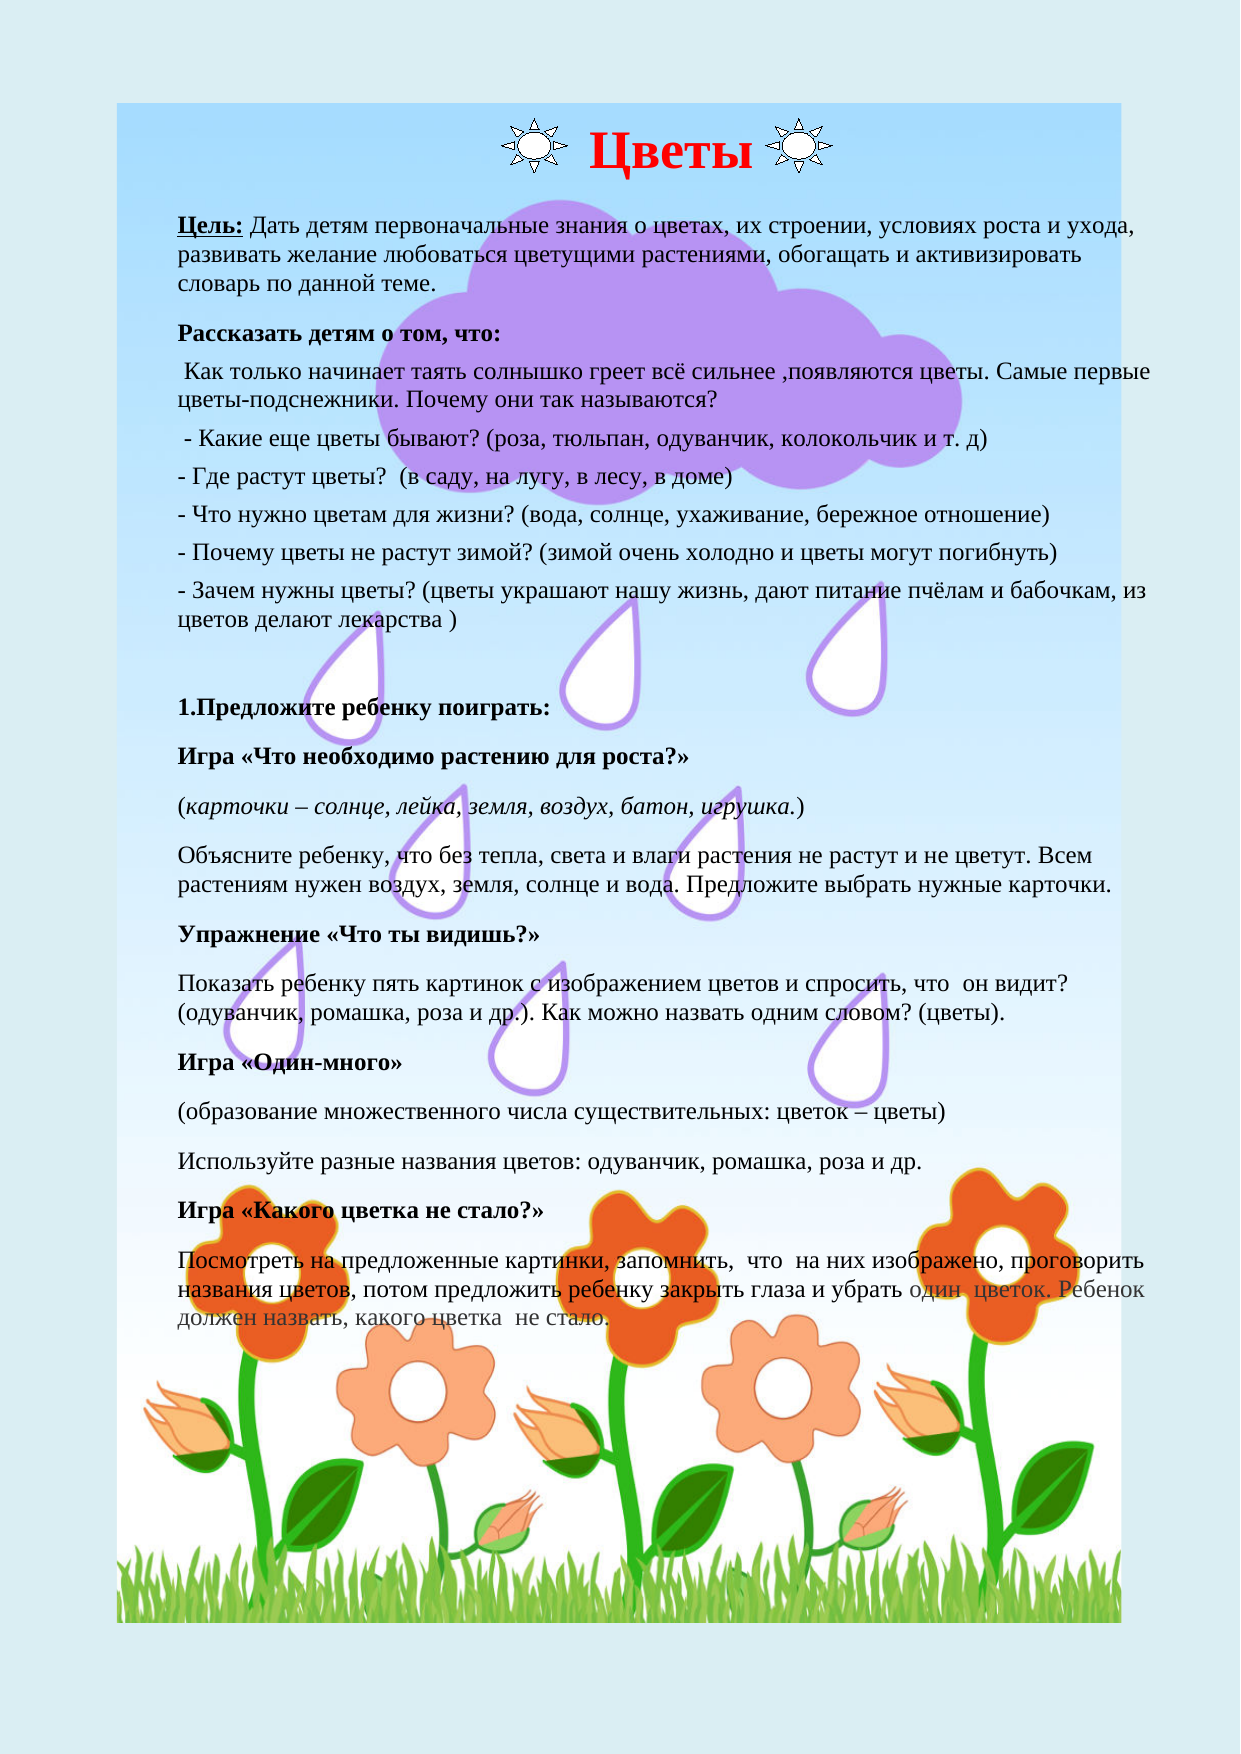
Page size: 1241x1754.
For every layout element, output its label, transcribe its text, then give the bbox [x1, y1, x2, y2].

text (карточки – солнце, лейка, земля, воздух, батон, игрушка.) [177, 791, 1152, 819]
text Объясните ребенку, что без тепла, света и влаги растения не растут и не цветут. Всем растениям нужен воздух, земля, солнце и вода. Предложите выбрать нужные карточки. [177, 840, 1152, 898]
picture [116, 103, 1122, 1623]
text Упражнение «Что ты видишь?» [177, 919, 1152, 947]
text Показать ребенку пять картинок с изображением цветов и спросить, что он видит? (одуванчик, ромашка, роза и др.). Как можно назвать одним словом? (цветы). [177, 968, 1152, 1026]
text - Какие еще цветы бывают? (роза, тюльпан, одуванчик, колокольчик и т. д) [177, 423, 1152, 451]
text Как только начинает таять солнышко греет всё сильнее ,появляются цветы. Самые первые цветы-подснежники. Почему они так называются? [177, 356, 1152, 413]
text Посмотреть на предложенные картинки, запомнить, что на них изображено, проговорить названия цветов, потом предложить ребенку закрыть глаза и убрать один цветок. Ребенок должен назвать, какого цветка не стало. [177, 1245, 1152, 1331]
text Игра «Какого цветка не стало?» [177, 1195, 1152, 1224]
text 1.Предложите ребенку поиграть: [177, 692, 1152, 720]
text - Что нужно цветам для жизни? (вода, солнце, ухаживание, бережное отношение) [177, 499, 1152, 528]
text - Зачем нужны цветы? (цветы украшают нашу жизнь, дают питание пчёлам и бабочкам, из цветов делают лекарства ) [177, 575, 1152, 633]
text Игра «Один-много» [177, 1047, 1152, 1075]
text (образование множественного числа существительных: цветок – цветы) [177, 1096, 1152, 1125]
text Рассказать детям о том, что: [177, 318, 1152, 346]
text Цель: Дать детям первоначальные знания о цветах, их строении, условиях роста и ухода, развивать желание любоваться цветущими растениями, обогащать и активизировать словарь по данной теме. [177, 211, 1152, 297]
text Игра «Что необходимо растению для роста?» [177, 741, 1152, 770]
text - Почему цветы не растут зимой? (зимой очень холодно и цветы могут погибнуть) [177, 537, 1152, 566]
text - Где растут цветы? (в саду, на лугу, в лесу, в доме) [177, 461, 1152, 489]
text Цветы [177, 118, 1152, 180]
text Используйте разные названия цветов: одуванчик, ромашка, роза и др. [177, 1146, 1152, 1174]
